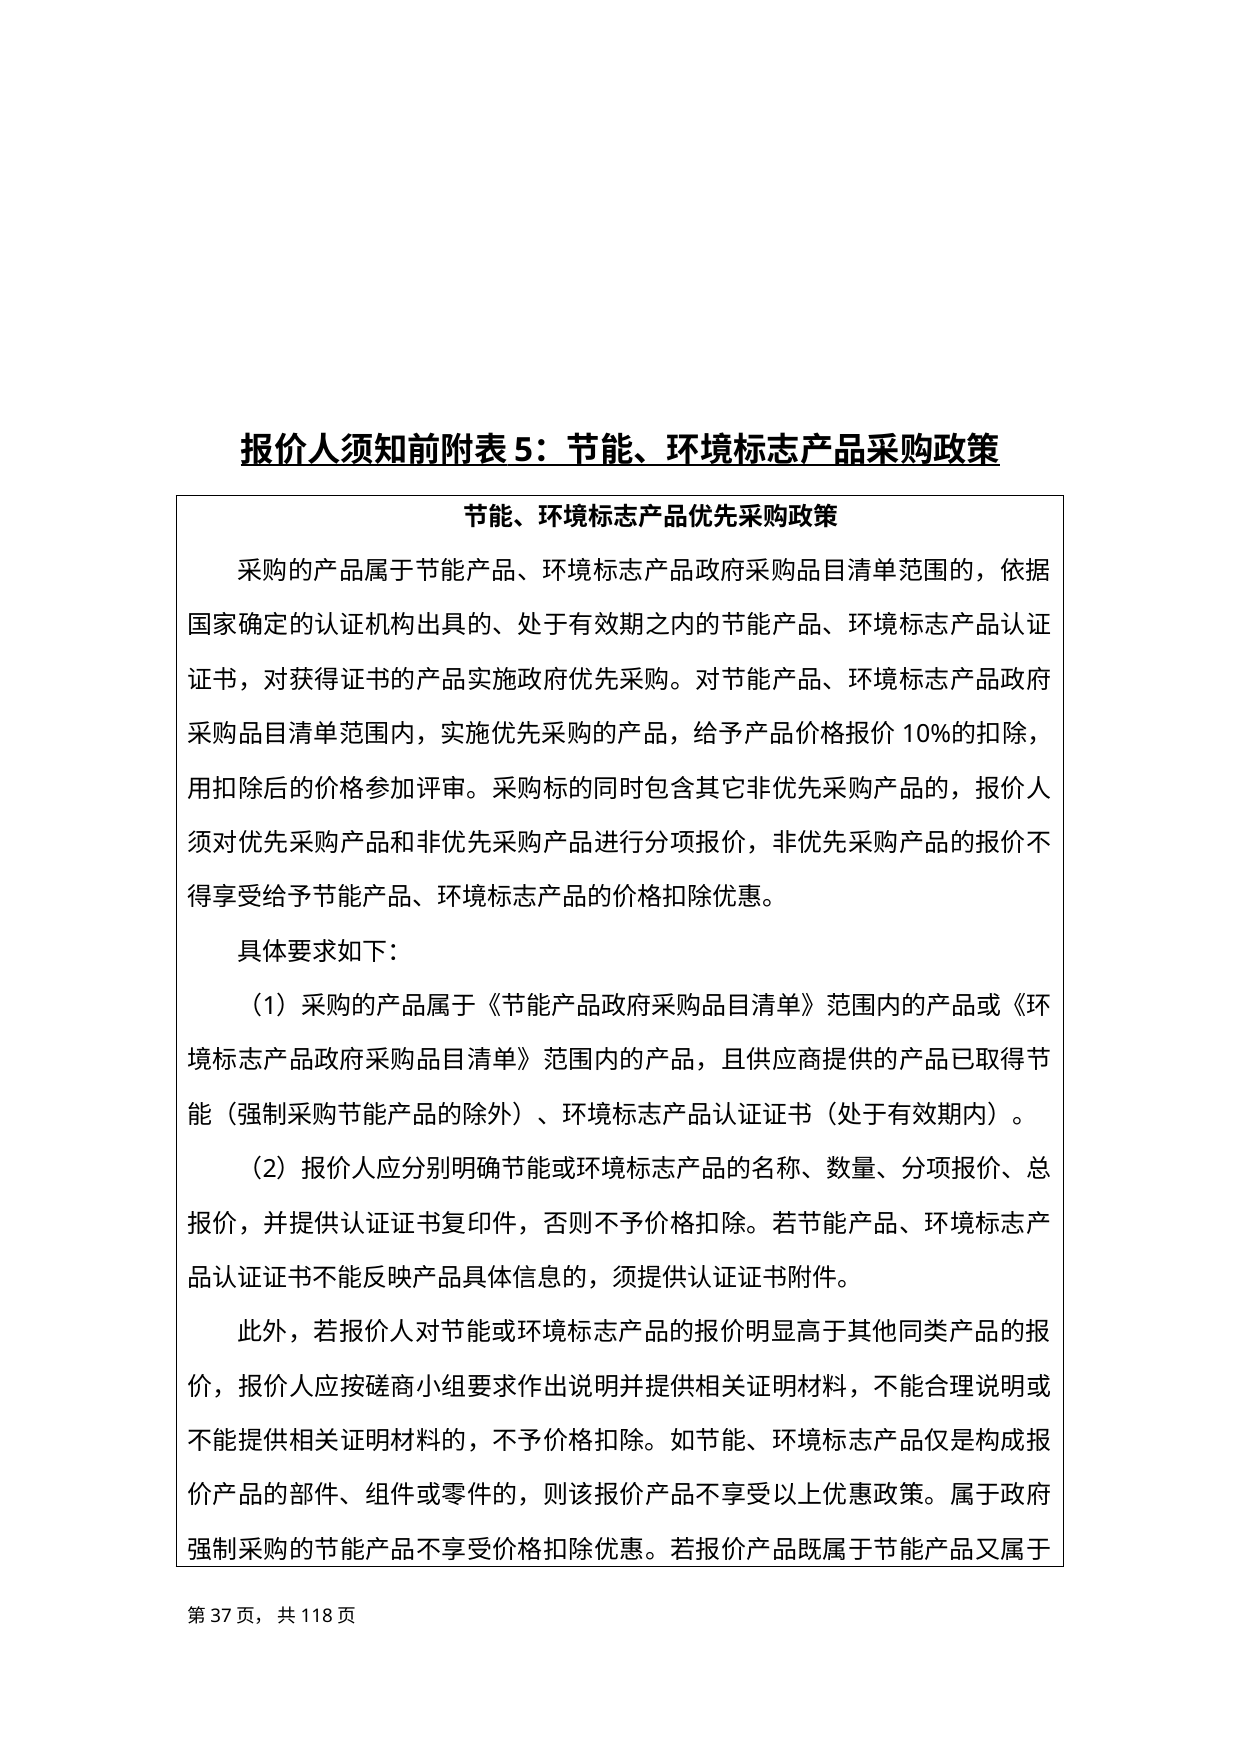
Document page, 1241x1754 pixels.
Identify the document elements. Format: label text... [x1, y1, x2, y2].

text 报价人须知前附表5：节能、环境标志产品采购政策 [187, 422, 1053, 471]
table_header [177, 496, 1063, 1566]
